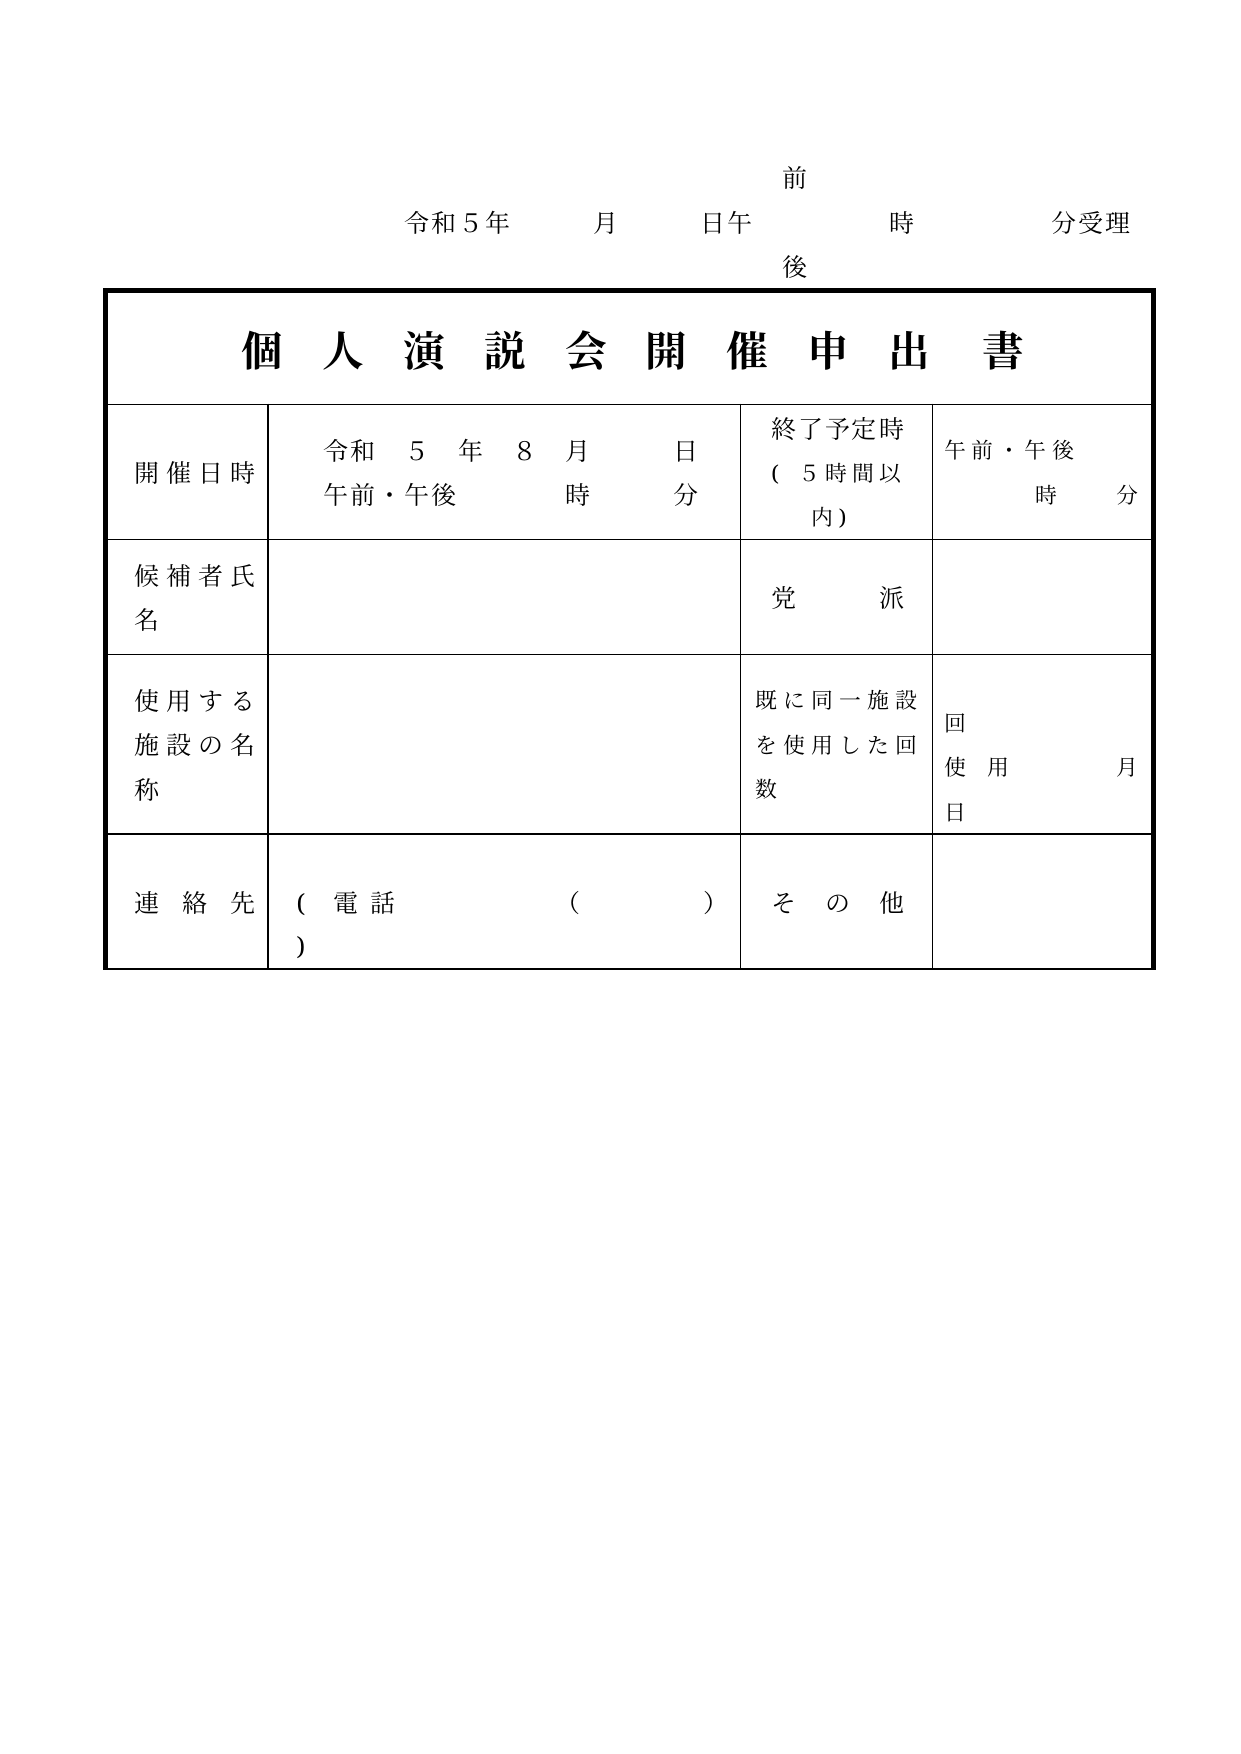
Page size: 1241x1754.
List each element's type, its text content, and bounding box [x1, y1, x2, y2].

table_cell [933, 835, 1151, 968]
table_cell 候補者氏名 [108, 540, 267, 653]
table_cell 午前・午後 時 分 [933, 405, 1151, 538]
table_cell (電話 （ ） ) [269, 835, 740, 968]
table_cell 党 派 [741, 540, 932, 653]
text 令和５年 月 日午 時 分受理 [107, 199, 1133, 244]
table_header 個人演説会開催申出書 [108, 293, 1151, 403]
table_cell 回 使用 月 日 [933, 655, 1151, 833]
table_cell [269, 540, 740, 653]
table_cell 終了予定時 (５時間以内) [741, 405, 932, 538]
table_cell 使用する 施設の名称 [108, 655, 267, 833]
table_cell そ の 他 [741, 835, 932, 968]
table_cell 令和 ５ 年 ８ 月 日 午前・午後 時 分 [269, 405, 740, 538]
text 前 [107, 155, 1133, 199]
table_cell 連絡先 [108, 835, 267, 968]
table_cell 既に同一施設を使用した回数 [741, 655, 932, 833]
text 後 [107, 244, 1133, 288]
table_cell [933, 540, 1151, 653]
table_cell [269, 655, 740, 833]
table_cell 開催日時 [108, 405, 267, 538]
